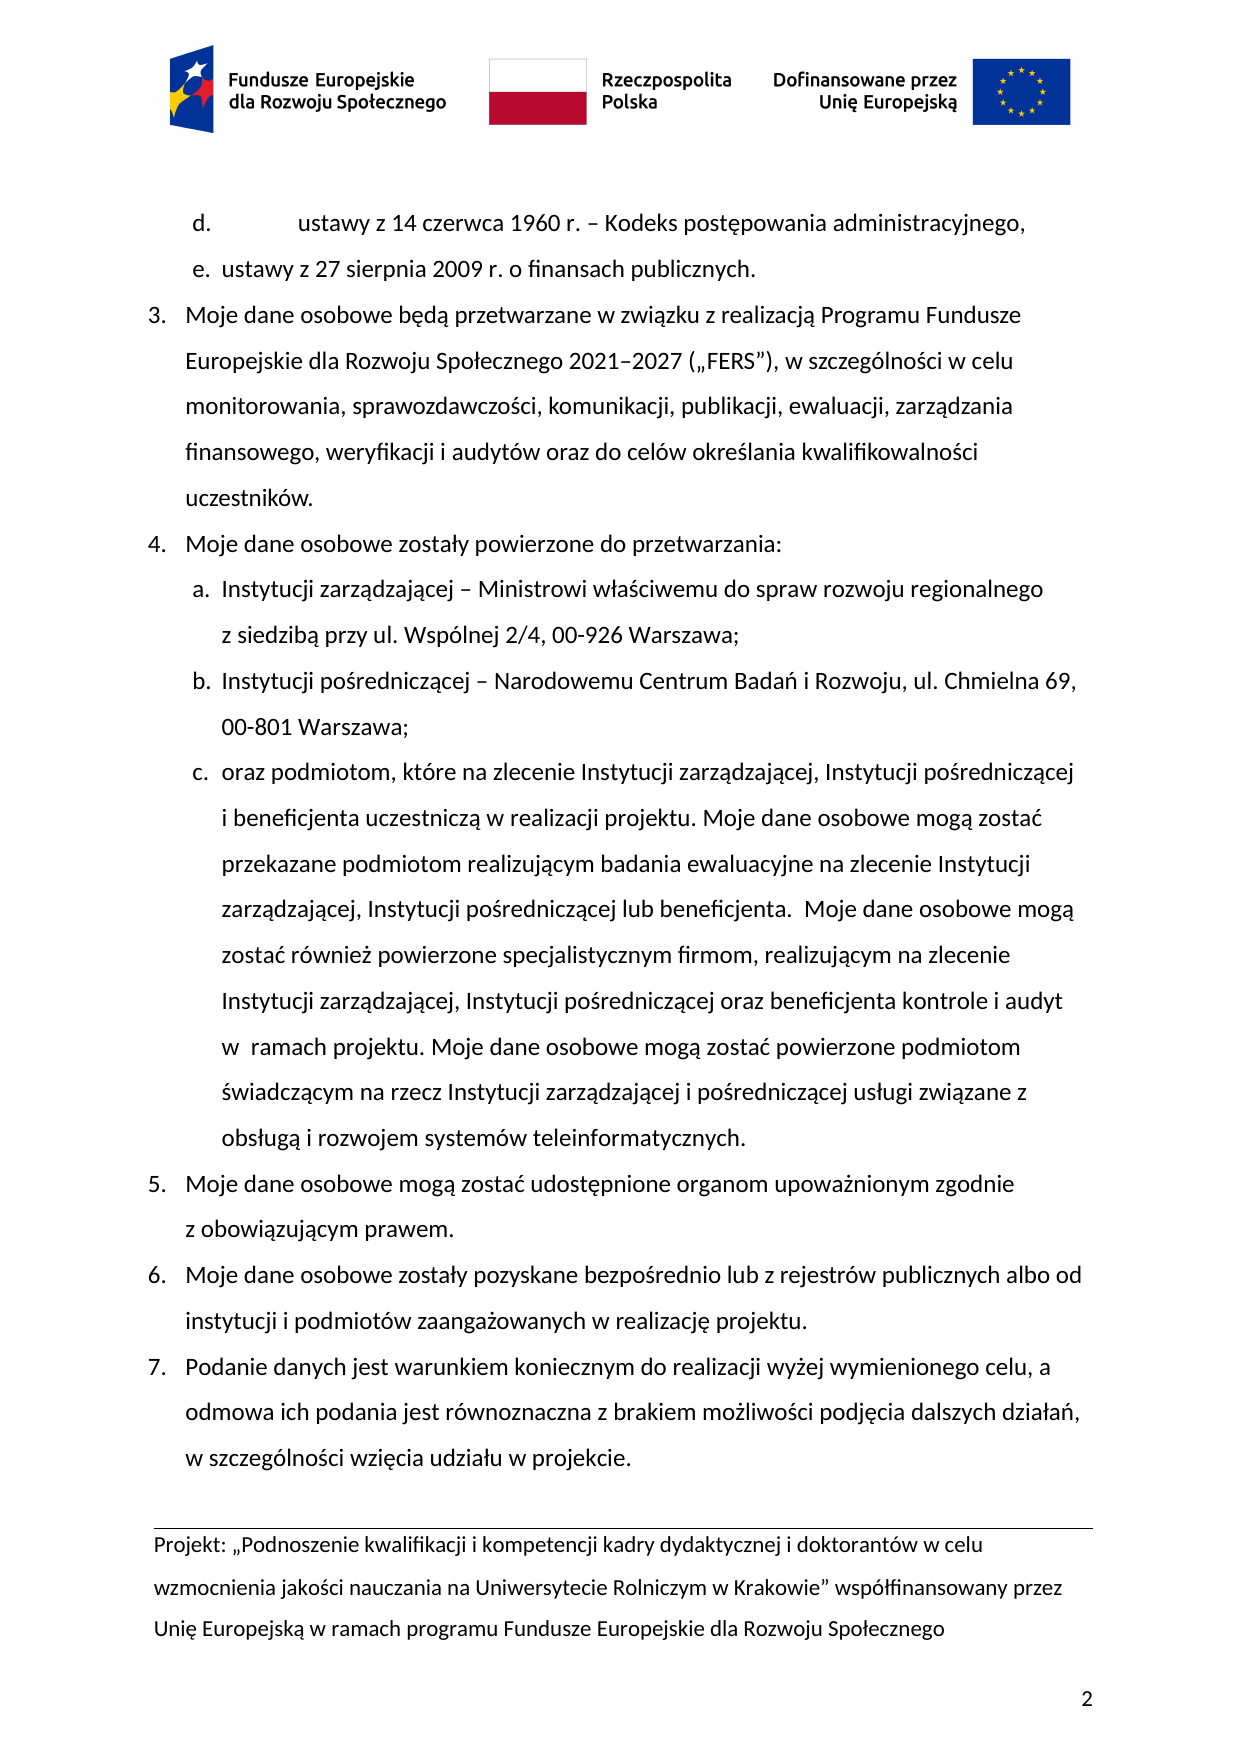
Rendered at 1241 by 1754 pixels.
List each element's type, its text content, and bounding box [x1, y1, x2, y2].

list Moje dane osobowe zostały pozyskane bezpośrednio lub z rejestrów publicznych albo od instytucji i podmiotów zaangażowanych w realizację projektu. [148, 1259, 1093, 1336]
list Moje dane osobowe zostały powierzone do przetwarzania: [148, 528, 1093, 558]
picture [148, 23, 1092, 155]
list Instytucji zarządzającej – Ministrowi właściwemu do spraw rozwoju regionalnego z siedzibą przy ul. Wspólnej 2/4, 00-926 Warszawa; [192, 573, 1093, 650]
list oraz podmiotom, które na zlecenie Instytucji zarządzającej, Instytucji pośredniczącej i beneficjenta uczestniczą w realizacji projektu. Moje dane osobowe mogą zostać przekazane podmiotom realizującym badania ewaluacyjne na zlecenie Instytucji zarządzającej, Instytucji pośredniczącej lub beneficjenta. Moje dane osobowe mogą zostać również powierzone specjalistycznym firmom, realizującym na zlecenie Instytucji zarządzającej, Instytucji pośredniczącej oraz beneficjenta kontrole i audyt w ramach projektu. Moje dane osobowe mogą zostać powierzone podmiotom świadczącym na rzecz Instytucji zarządzającej i pośredniczącej usługi związane z obsługą i rozwojem systemów teleinformatycznych. [192, 756, 1093, 1153]
list ustawy z 27 sierpnia 2009 r. o finansach publicznych. [192, 253, 1093, 284]
list Moje dane osobowe mogą zostać udostępnione organom upoważnionym zgodnie z obowiązującym prawem. [148, 1168, 1093, 1244]
list Instytucji pośredniczącej – Narodowemu Centrum Badań i Rozwoju, ul. Chmielna 69, 00-801 Warszawa; [192, 665, 1093, 741]
list Moje dane osobowe będą przetwarzane w związku z realizacją Programu Fundusze Europejskie dla Rozwoju Społecznego 2021–2027 („FERS”), w szczególności w celu monitorowania, sprawozdawczości, komunikacji, publikacji, ewaluacji, zarządzania finansowego, weryfikacji i audytów oraz do celów określania kwalifikowalności uczestników. [148, 299, 1093, 512]
list Podanie danych jest warunkiem koniecznym do realizacji wyżej wymienionego celu, a odmowa ich podania jest równoznaczna z brakiem możliwości podjęcia dalszych działań, w szczególności wzięcia udziału w projekcie. [148, 1351, 1093, 1473]
list ustawy z 14 czerwca 1960 r. – Kodeks postępowania administracyjnego, [192, 208, 1093, 238]
